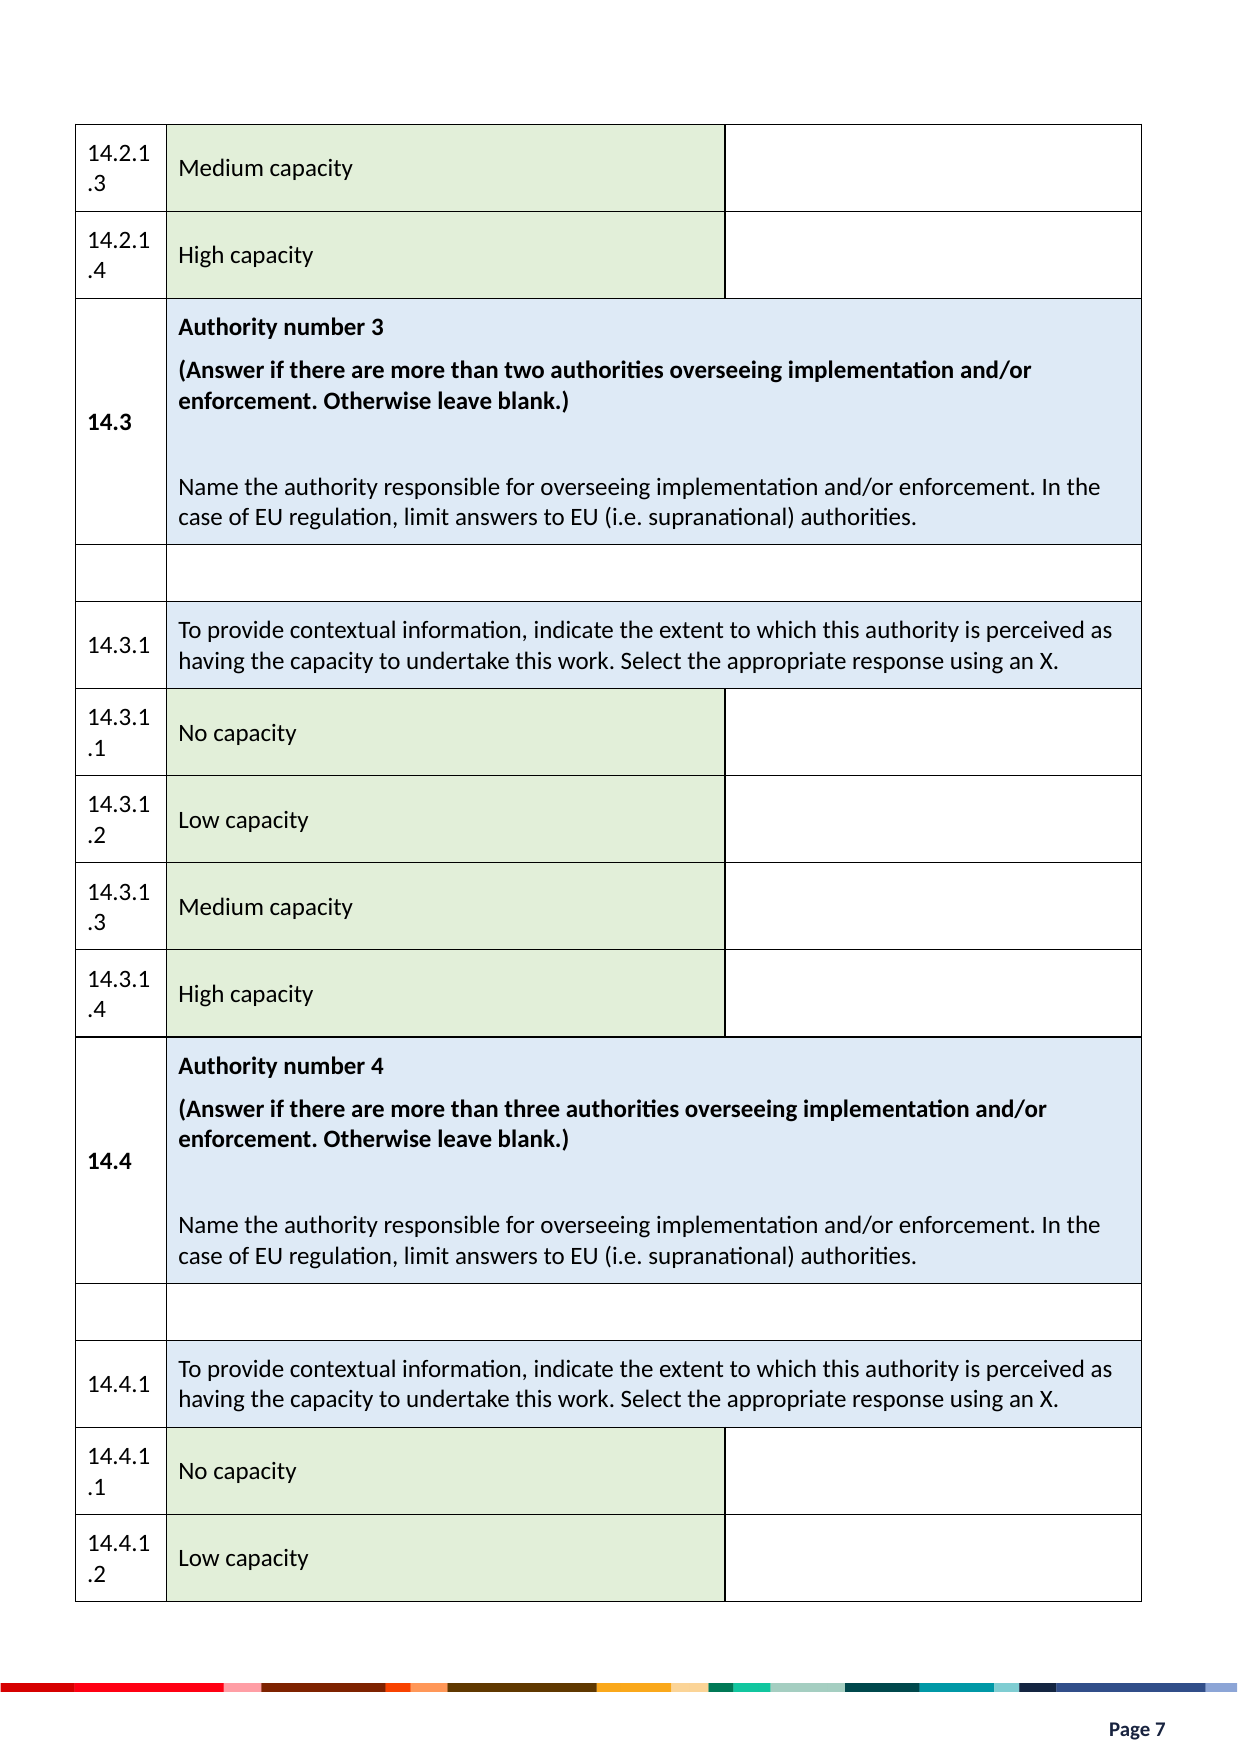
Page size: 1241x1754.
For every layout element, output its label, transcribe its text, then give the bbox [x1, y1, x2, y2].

picture [0, 1683, 1236, 1692]
table_cell [167, 545, 1141, 601]
table_cell 14.2.1.4 [76, 212, 166, 298]
table_cell High capacity [167, 212, 724, 298]
table_cell Low capacity [167, 776, 724, 862]
table_cell 14.3.1.3 [76, 863, 166, 949]
table_cell 14.3.1.4 [76, 950, 166, 1036]
table_cell [726, 1515, 1141, 1601]
table_cell 14.4.1 [76, 1341, 166, 1427]
table_cell 14.4.1.1 [76, 1428, 166, 1514]
table_cell 14.4.1.2 [76, 1515, 166, 1601]
table_cell Authority number 3 (Answer if there are more than two authorities overseeing implementation and/or enforcement. Otherwise leave blank.) Name the authority responsible for overseeing implementation and/or enforcement. In the case of EU regulation, limit answers to EU (i.e. supranational) authorities. [167, 299, 1141, 544]
table_cell To provide contextual information, indicate the extent to which this authority is perceived as having the capacity to undertake this work. Select the appropriate response using an X. [167, 602, 1141, 688]
table_cell [726, 863, 1141, 949]
table_cell [726, 125, 1141, 211]
table_cell 14.3 [76, 299, 166, 544]
table_cell [726, 689, 1141, 775]
table_cell [76, 545, 166, 601]
table_cell [726, 950, 1141, 1036]
table_cell To provide contextual information, indicate the extent to which this authority is perceived as having the capacity to undertake this work. Select the appropriate response using an X. [167, 1341, 1141, 1427]
table_cell Low capacity [167, 1515, 724, 1601]
table_cell High capacity [167, 950, 724, 1036]
table_cell [167, 1284, 1141, 1339]
table_cell [726, 1428, 1141, 1514]
table_cell 14.3.1.2 [76, 776, 166, 862]
table_cell 14.3.1.1 [76, 689, 166, 775]
table_cell [726, 212, 1141, 298]
table_cell [726, 776, 1141, 862]
table_cell [76, 1284, 166, 1339]
table_cell Authority number 4 (Answer if there are more than three authorities overseeing implementation and/or enforcement. Otherwise leave blank.) Name the authority responsible for overseeing implementation and/or enforcement. In the case of EU regulation, limit answers to EU (i.e. supranational) authorities. [167, 1038, 1141, 1283]
table_cell Medium capacity [167, 125, 724, 211]
table_cell 14.2.1.3 [76, 125, 166, 211]
table_cell Medium capacity [167, 863, 724, 949]
table_cell 14.3.1 [76, 602, 166, 688]
table_cell 14.4 [76, 1038, 166, 1283]
table_cell No capacity [167, 1428, 724, 1514]
table_cell No capacity [167, 689, 724, 775]
